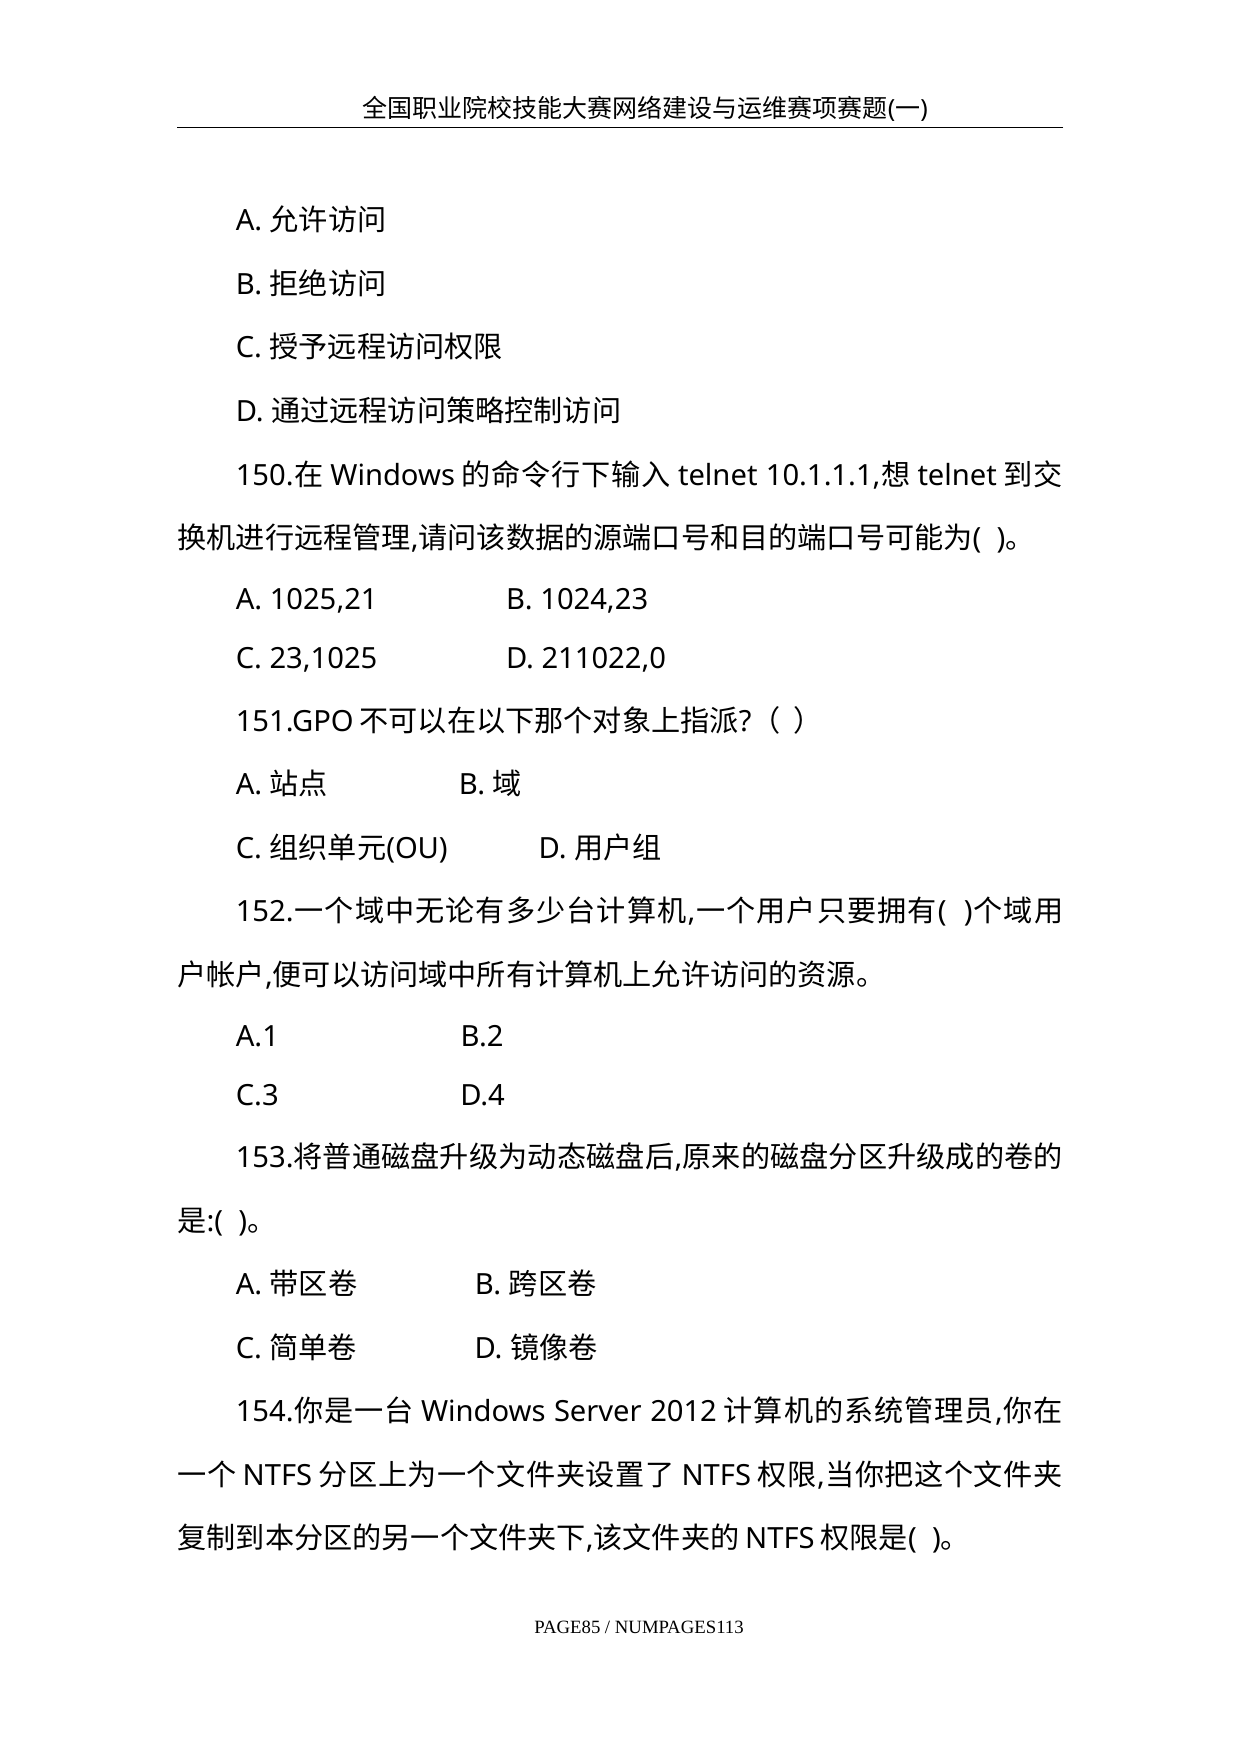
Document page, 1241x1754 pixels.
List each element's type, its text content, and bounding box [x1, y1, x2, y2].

text A. 站点 B. 域 [177, 761, 1063, 803]
text 153.将普通磁盘升级为动态磁盘后,原来的磁盘分区升级成的卷的是:( )。 [177, 1134, 1063, 1240]
text C. 简单卷 D. 镜像卷 [177, 1324, 1063, 1367]
text 152.一个域中无论有多少台计算机,一个用户只要拥有( )个域用户帐户,便可以访问域中所有计算机上允许访问的资源。 [177, 888, 1063, 994]
text C. 组织单元(OU) D. 用户组 [177, 824, 1063, 867]
text A. 允许访问 [177, 197, 1063, 239]
text A.1 B.2 [177, 1015, 1063, 1054]
text D. 通过远程访问策略控制访问 [177, 387, 1063, 430]
text C. 23,1025 D. 211022,0 [177, 638, 1063, 677]
text A. 1025,21 B. 1024,23 [177, 578, 1063, 618]
text A. 带区卷 B. 跨区卷 [177, 1261, 1063, 1303]
text 154.你是一台Windows Server 2012计算机的系统管理员,你在一个NTFS分区上为一个文件夹设置了NTFS权限,当你把这个文件夹复制到本分区的另一个文件夹下,该文件夹的NTFS权限是( )。 [177, 1388, 1063, 1557]
text 151.GPO不可以在以下那个对象上指派?（ ） [177, 697, 1063, 739]
text C.3 D.4 [177, 1074, 1063, 1114]
text B. 拒绝访问 [177, 260, 1063, 303]
text C. 授予远程访问权限 [177, 324, 1063, 366]
text 150.在Windows的命令行下输入telnet 10.1.1.1,想telnet到交换机进行远程管理,请问该数据的源端口号和目的端口号可能为( )。 [177, 451, 1063, 557]
